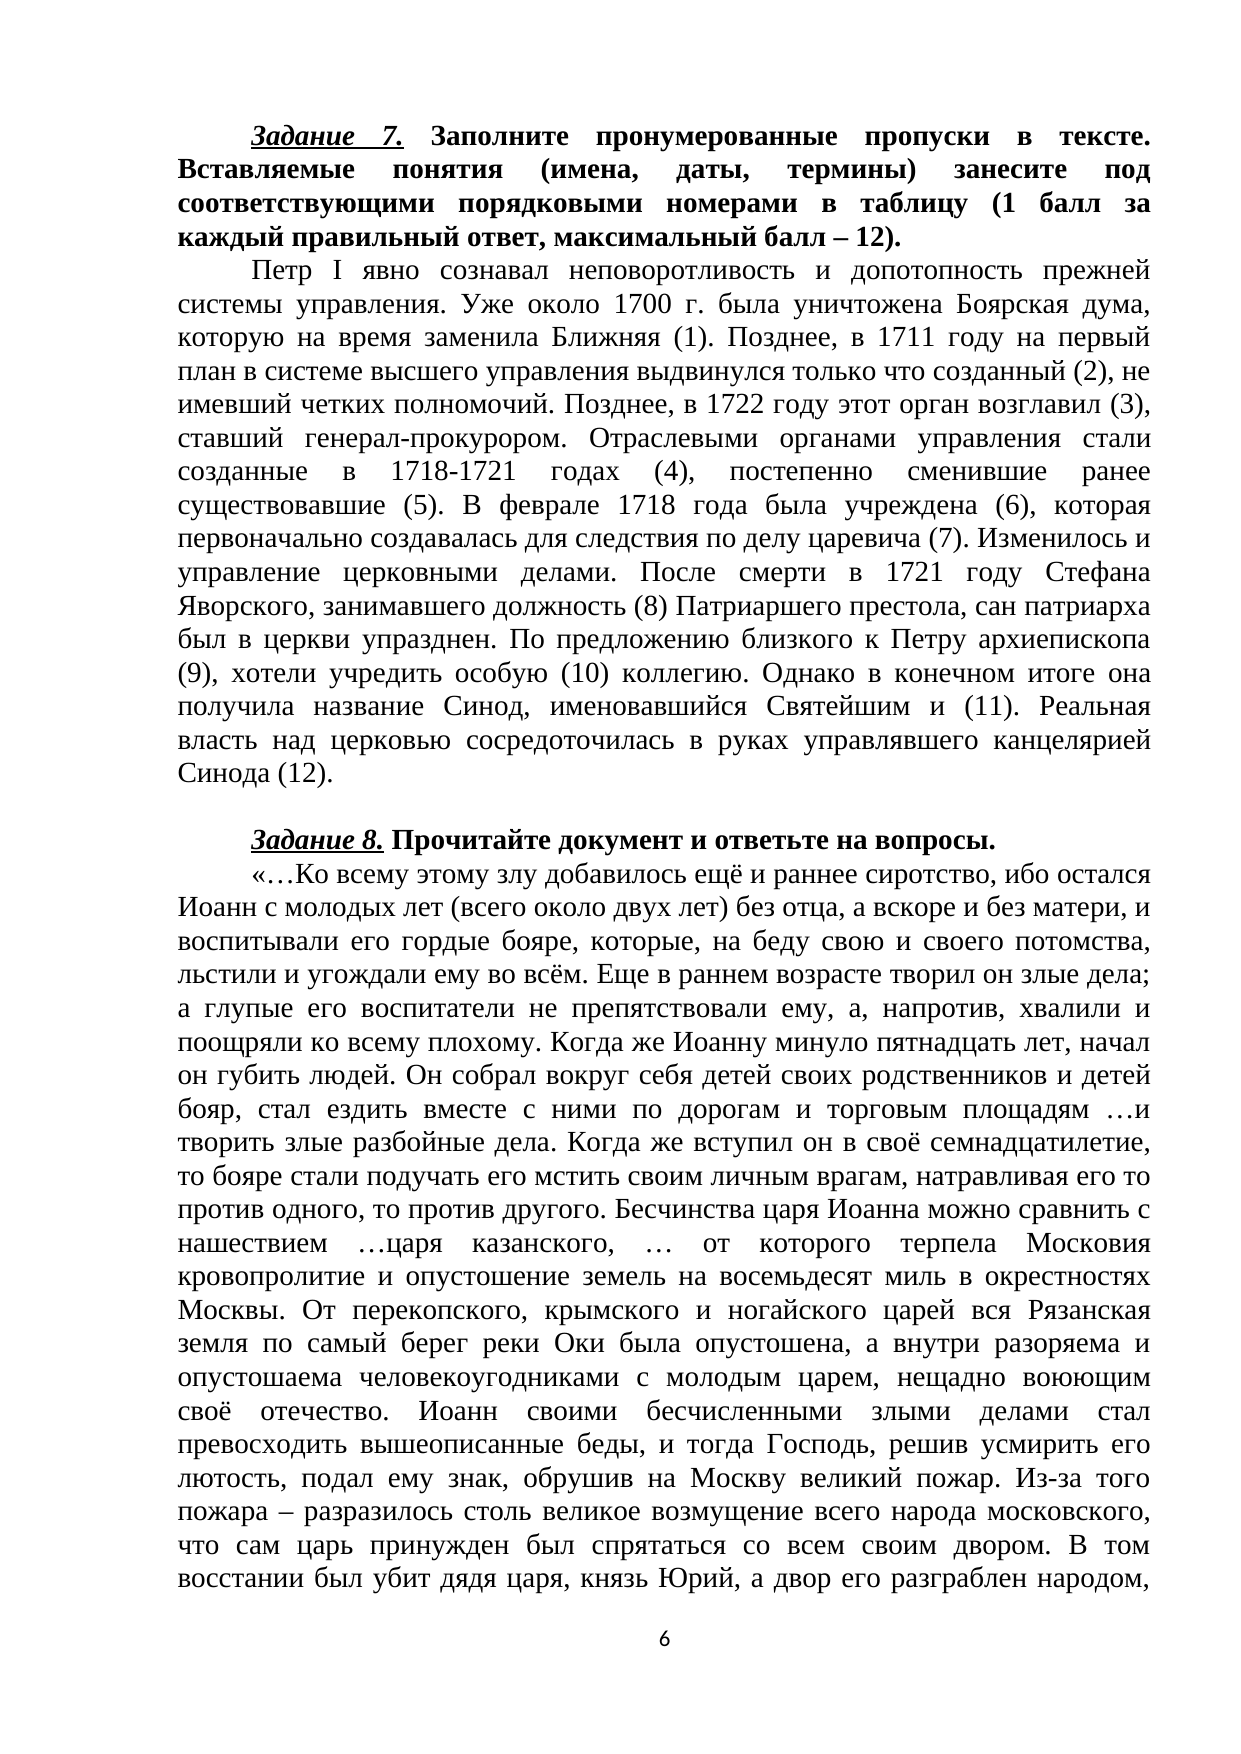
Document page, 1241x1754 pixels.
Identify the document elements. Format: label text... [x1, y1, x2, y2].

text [177, 856, 1152, 1594]
text Петр I явно сознавал неповоротливость и допотопность прежней системы управления. Уже около 1700 г. была уничтожена Боярская дума, которую на время заменила Ближняя (1). Позднее, в 1711 году на первый план в системе высшего управления выдвинулся только что созданный (2), не имевший четких полномочий. Позднее, в 1722 году этот орган возглавил (3), ставший генерал-прокурором. Отраслевыми органами управления стали созданные в 1718-1721 годах (4), постепенно сменившие ранее существовавшие (5). В феврале 1718 года была учреждена (6), которая первоначально создавалась для следствия по делу царевича (7). Изменилось и управление церковными делами. После смерти в 1721 году Стефана Яворского, занимавшего должность (8) Патриаршего престола, сан патриарха был в церкви упразднен. По предложению близкого к Петру архиепископа (9), хотели учредить особую (10) коллегию. Однако в конечном итоге она получила название Синод, именовавшийся Святейшим и (11). Реальная власть над церковью сосредоточилась в руках управлявшего канцелярией Синода (12). [177, 252, 1152, 789]
text Задание 8. Прочитайте документ и ответьте на вопросы. [177, 822, 1152, 856]
text Задание 7. Заполните пронумерованные пропуски в тексте. Вставляемые понятия (имена, даты, термины) занесите под соответствующими порядковыми номерами в таблицу (1 балл за каждый правильный ответ, максимальный балл – 12). [177, 118, 1152, 252]
